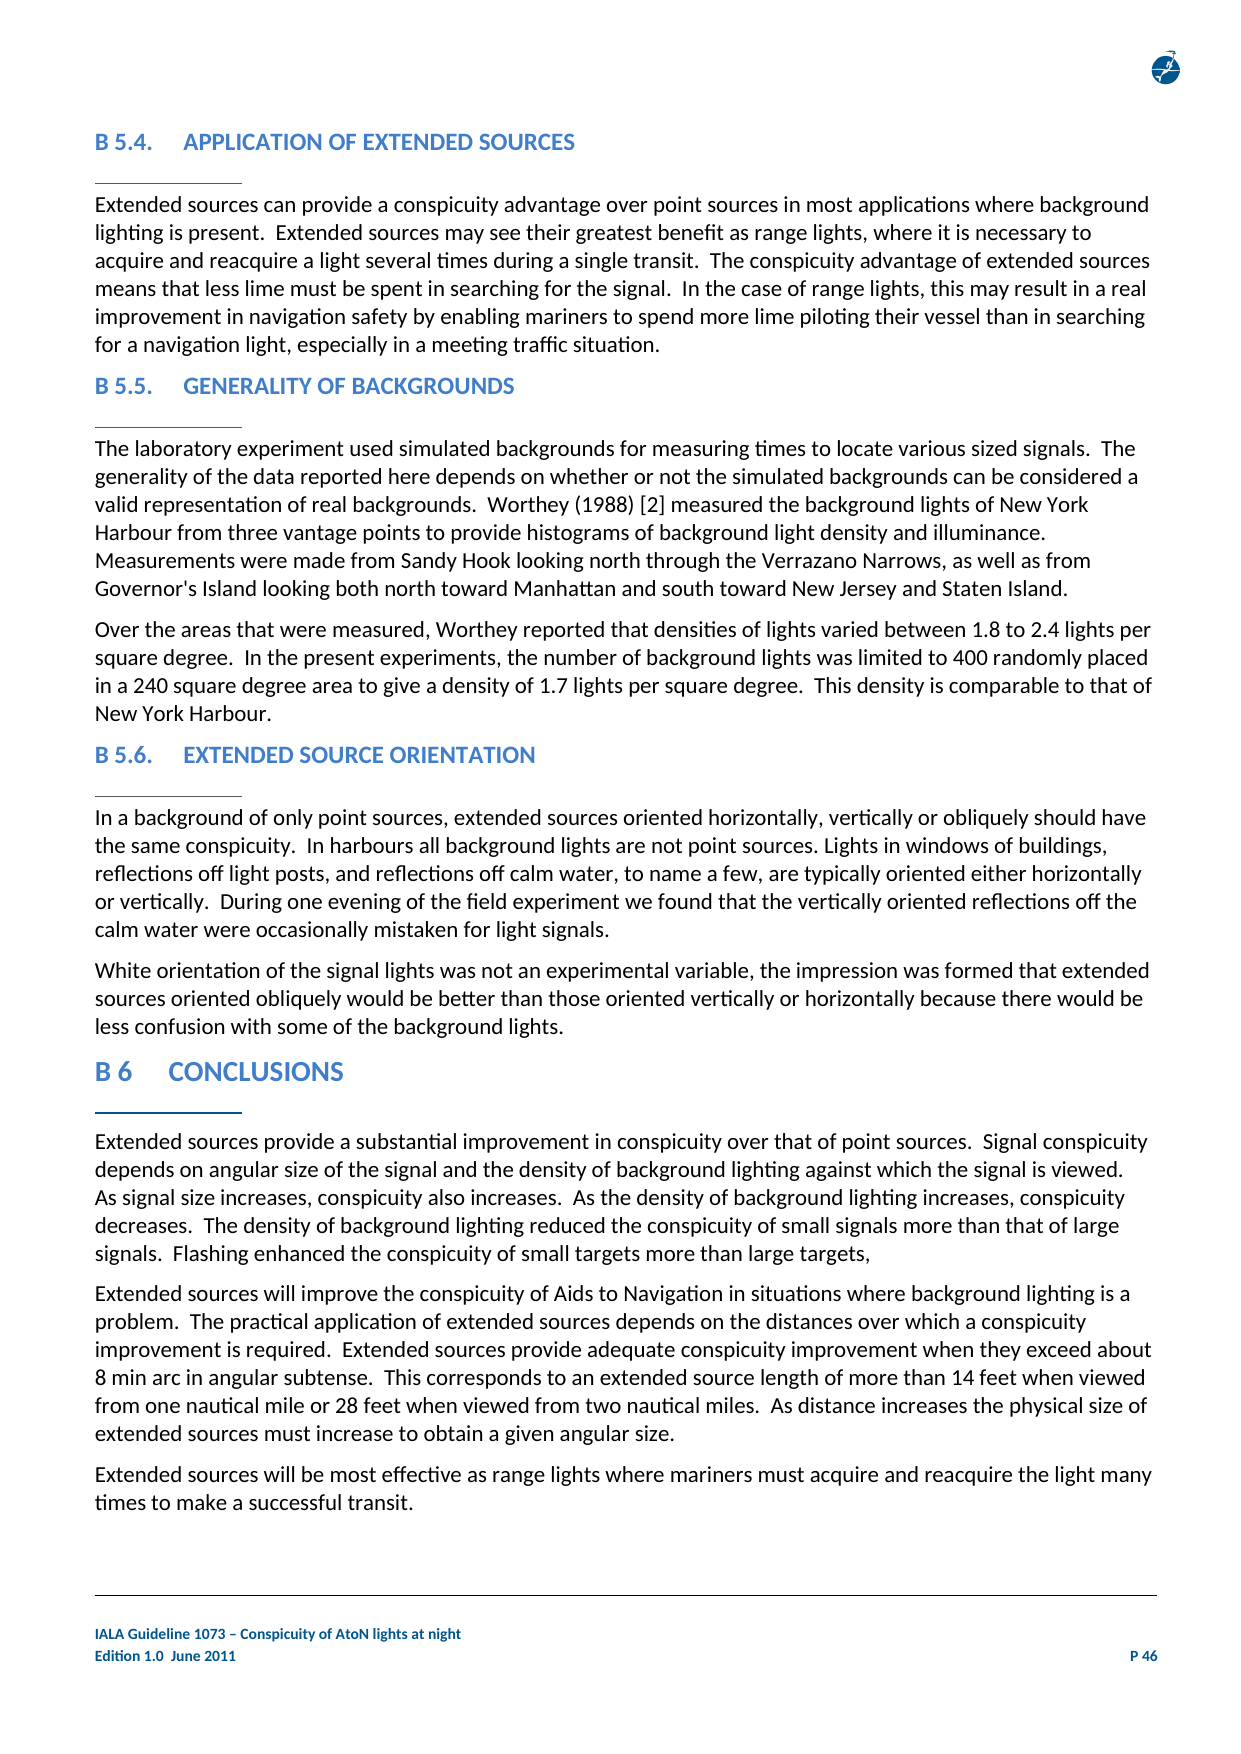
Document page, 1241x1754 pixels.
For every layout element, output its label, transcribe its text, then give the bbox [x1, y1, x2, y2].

text The laboratory experiment used simulated backgrounds for measuring times to locate various sized signals. The generality of the data reported here depends on whether or not the simulated backgrounds can be considered a valid representation of real backgrounds. Worthey (1988) [2] measured the background lights of New York Harbour from three vantage points to provide histograms of background light density and illuminance. Measurements were made from Sandy Hook looking north through the Verrazano Narrows, as well as from Governor's Island looking both north toward Manhattan and south toward New Jersey and Staten Island. [94, 434, 1157, 602]
text Extended sources can provide a conspicuity advantage over point sources in most applications where background lighting is present. Extended sources may see their greatest benefit as range lights, where it is necessary to acquire and reacquire a light several times during a single transit. The conspicuity advantage of extended sources means that less lime must be spent in searching for the signal. In the case of range lights, this may result in a real improvement in navigation safety by enabling mariners to spend more lime piloting their vessel than in searching for a navigation light, especially in a meeting traffic situation. [94, 190, 1157, 358]
text Over the areas that were measured, Worthey reported that densities of lights varied between 1.8 to 2.4 lights per square degree. In the present experiments, the number of background lights was limited to 400 randomly placed in a 240 square degree area to give a density of 1.7 lights per square degree. This density is comparable to that of New York Harbour. [94, 615, 1157, 727]
text In a background of only point sources, extended sources oriented horizontally, vertically or obliquely should have the same conspicuity. In harbours all background lights are not point sources. Lights in windows of buildings, reflections off light posts, and reflections off calm water, to name a few, are typically oriented either horizontally or vertically. During one evening of the field experiment we found that the vertically oriented reflections off the calm water were occasionally mistaken for light signals. [94, 803, 1157, 943]
text Extended sources will improve the conspicuity of Aids to Navigation in situations where background lighting is a problem. The practical application of extended sources depends on the distances over which a conspicuity improvement is required. Extended sources provide adequate conspicuity improvement when they exceed about 8 min arc in angular subtense. This corresponds to an extended source length of more than 14 feet when viewed from one nautical mile or 28 feet when viewed from two nautical miles. As distance increases the physical size of extended sources must increase to obtain a given angular size. [94, 1279, 1157, 1447]
text CONCLUSIONS [94, 1053, 1157, 1088]
text Generality of Backgrounds [94, 371, 1157, 401]
text Extended sources provide a substantial improvement in conspicuity over that of point sources. Signal conspicuity depends on angular size of the signal and the density of background lighting against which the signal is viewed. As signal size increases, conspicuity also increases. As the density of background lighting increases, conspicuity decreases. The density of background lighting reduced the conspicuity of small signals more than that of large signals. Flashing enhanced the conspicuity of small targets more than large targets, [94, 1127, 1157, 1267]
text Application of Extended Sources [94, 126, 1157, 157]
picture [1120, 0, 1239, 119]
text Extended sources will be most effective as range lights where mariners must acquire and reacquire the light many times to make a successful transit. [94, 1460, 1157, 1516]
text Extended Source Orientation [94, 739, 1157, 770]
text White orientation of the signal lights was not an experimental variable, the impression was formed that extended sources oriented obliquely would be better than those oriented vertically or horizontally because there would be less confusion with some of the background lights. [94, 956, 1157, 1040]
